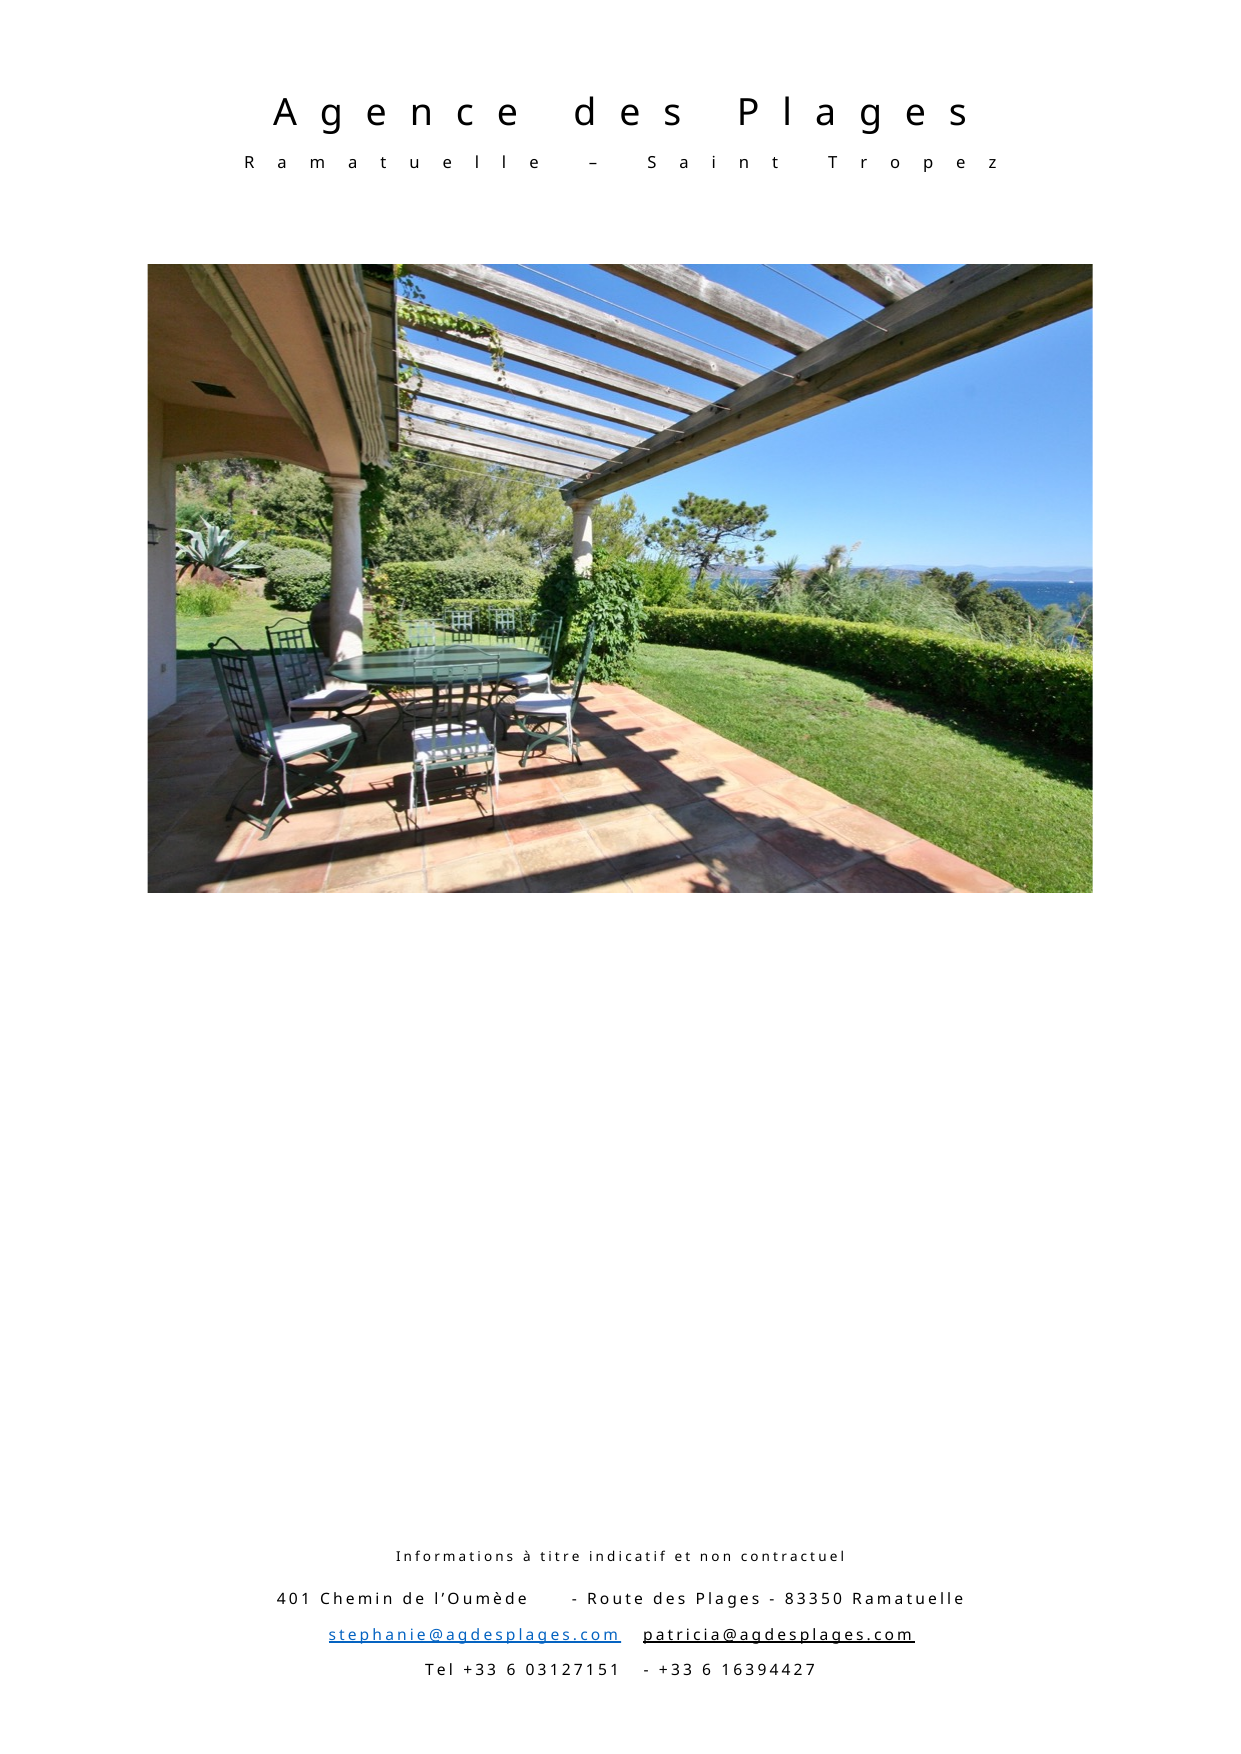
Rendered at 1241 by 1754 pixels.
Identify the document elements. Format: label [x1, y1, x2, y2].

picture [147, 264, 1093, 893]
